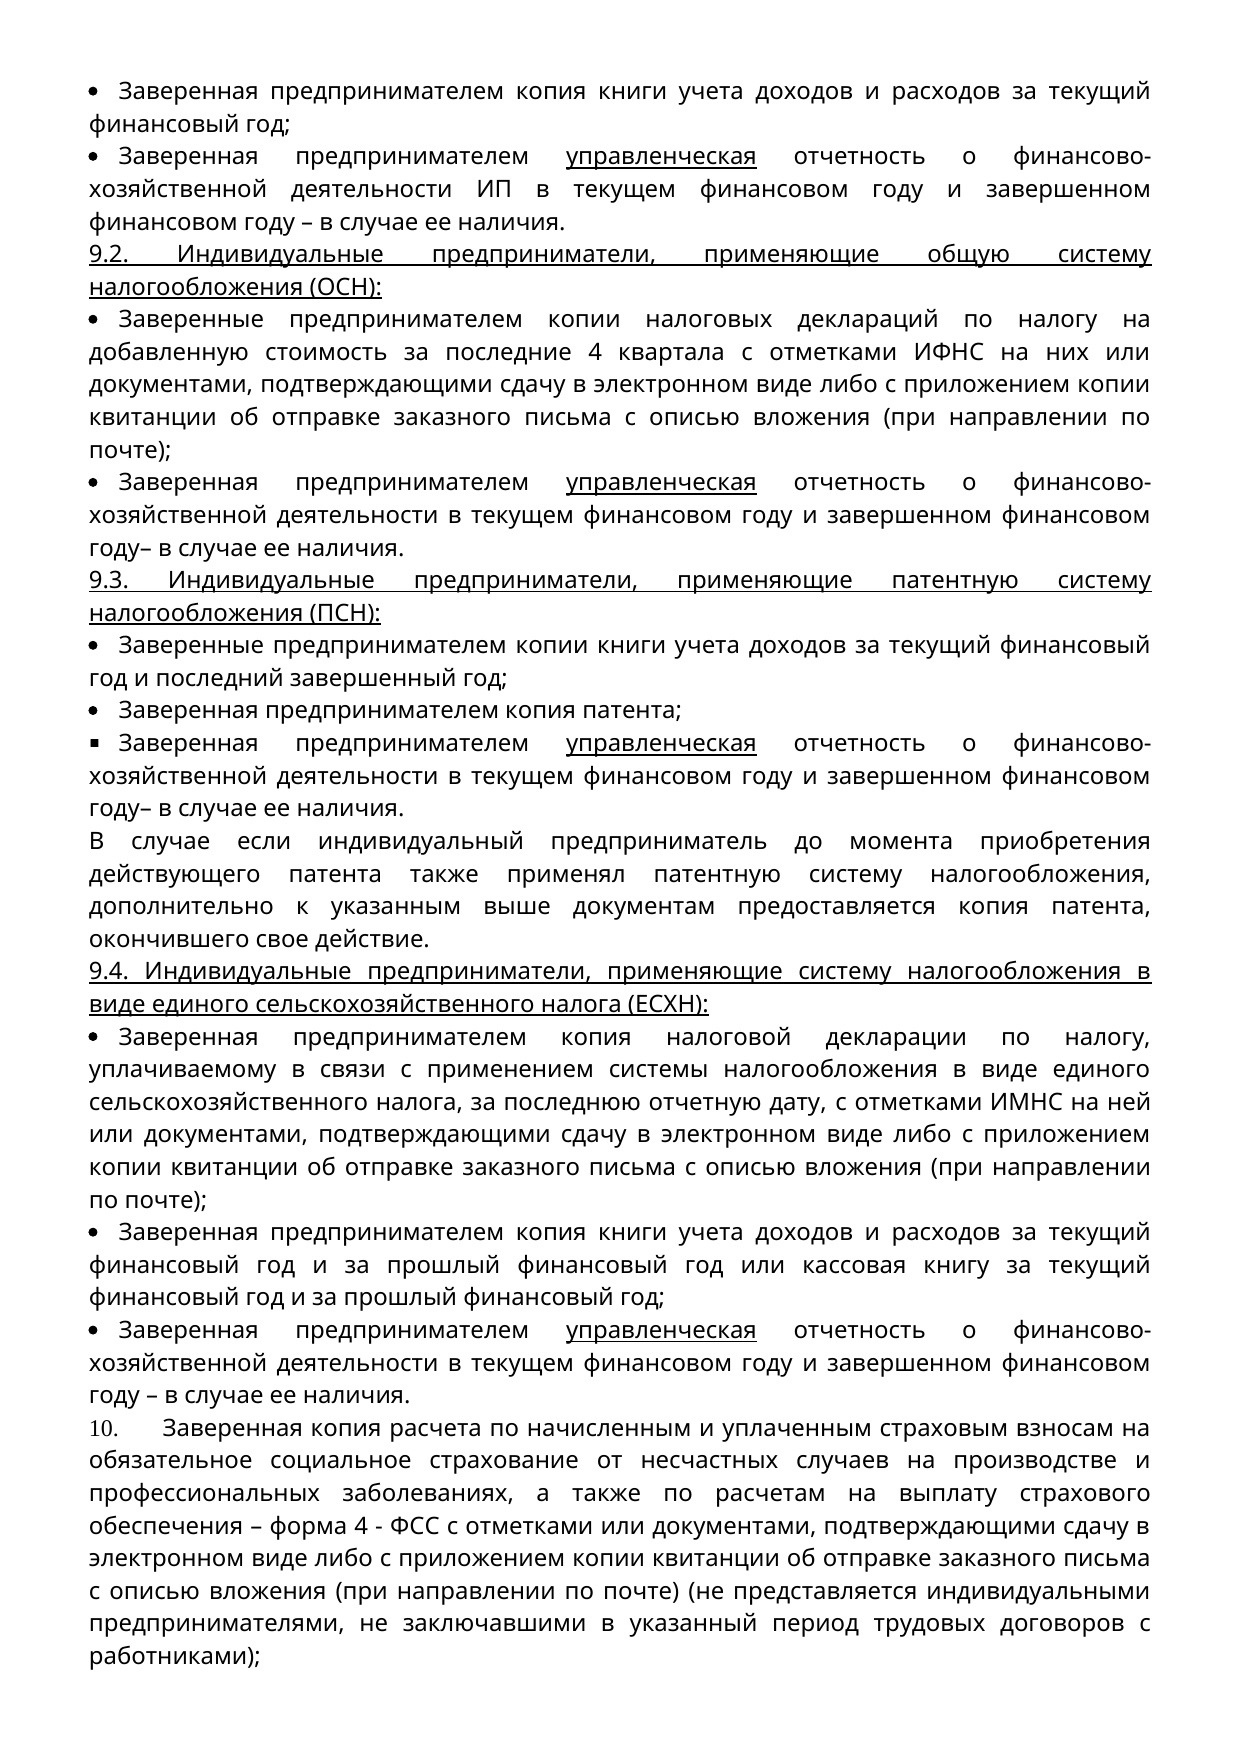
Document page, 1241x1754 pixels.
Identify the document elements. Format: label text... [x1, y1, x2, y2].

list Заверенная копия расчета по начисленным и уплаченным страховым взносам на обязательное социальное страхование от несчастных случаев на производстве и профессиональных заболеваниях, а также по расчетам на выплату страхового обеспечения – форма 4 - ФСС с отметками или документами, подтверждающими сдачу в электронном виде либо с приложением копии квитанции об отправке заказного письма с описью вложения (при направлении по почте) (не представляется индивидуальными предпринимателями, не заключавшими в указанный период трудовых договоров с работниками); [89, 1411, 1152, 1671]
list Заверенная предпринимателем копия книги учета доходов и расходов за текущий финансовый год и за прошлый финансовый год или кассовая книгу за текущий финансовый год и за прошлый финансовый год; [89, 1215, 1152, 1313]
list Заверенная предпринимателем копия книги учета доходов и расходов за текущий финансовый год; [89, 74, 1152, 139]
list 9.4. Индивидуальные предприниматели, применяющие систему налогообложения в виде единого сельскохозяйственного налога (ЕСХН): [89, 984, 1152, 1019]
list 9.3. Индивидуальные предприниматели, применяющие патентную систему налогообложения (ПСН): [89, 592, 1152, 628]
list Заверенная предпринимателем управленческая отчетность о финансово-хозяйственной деятельности в текущем финансовом году и завершенном финансовом году– в случае ее наличия. [89, 465, 1152, 563]
list Заверенная предпринимателем управленческая отчетность о финансово-хозяйственной деятельности ИП в текущем финансовом году и завершенном финансовом году – в случае ее наличия. [89, 139, 1152, 237]
list Заверенная предпринимателем копия патента; [89, 693, 1152, 726]
list Заверенная предпринимателем копия налоговой декларации по налогу, уплачиваемому в связи с применением системы налогообложения в виде единого сельскохозяйственного налога, за последнюю отчетную дату, с отметками ИМНС на ней или документами, подтверждающими сдачу в электронном виде либо с приложением копии квитанции об отправке заказного письма с описью вложения (при направлении по почте); [89, 1019, 1152, 1215]
list Заверенная предпринимателем управленческая отчетность о финансово-хозяйственной деятельности в текущем финансовом году и завершенном финансовом году– в случае ее наличия. [89, 726, 1152, 824]
text В случае если индивидуальный предприниматель до момента приобретения действующего патента также применял патентную систему налогообложения, дополнительно к указанным выше документам предоставляется копия патента, окончившего свое действие. [89, 824, 1152, 954]
list Заверенные предпринимателем копии книги учета доходов за текущий финансовый год и последний завершенный год; [89, 628, 1152, 693]
list 9.3. Индивидуальные предприниматели, применяющие патентную систему налогообложения (ПСН): [89, 563, 1152, 591]
list 9.2. Индивидуальные предприниматели, применяющие общую систему налогообложения (ОСН): [89, 237, 1152, 264]
list Заверенные предпринимателем копии налоговых деклараций по налогу на добавленную стоимость за последние 4 квартала с отметками ИФНС на них или документами, подтверждающими сдачу в электронном виде либо с приложением копии квитанции об отправке заказного письма с описью вложения (при направлении по почте); [89, 302, 1152, 465]
list 9.2. Индивидуальные предприниматели, применяющие общую систему налогообложения (ОСН): [89, 266, 1152, 302]
list 9.4. Индивидуальные предприниматели, применяющие систему налогообложения в виде единого сельскохозяйственного налога (ЕСХН): [89, 954, 1152, 982]
list Заверенная предпринимателем управленческая отчетность о финансово-хозяйственной деятельности в текущем финансовом году и завершенном финансовом году – в случае ее наличия. [89, 1313, 1152, 1411]
